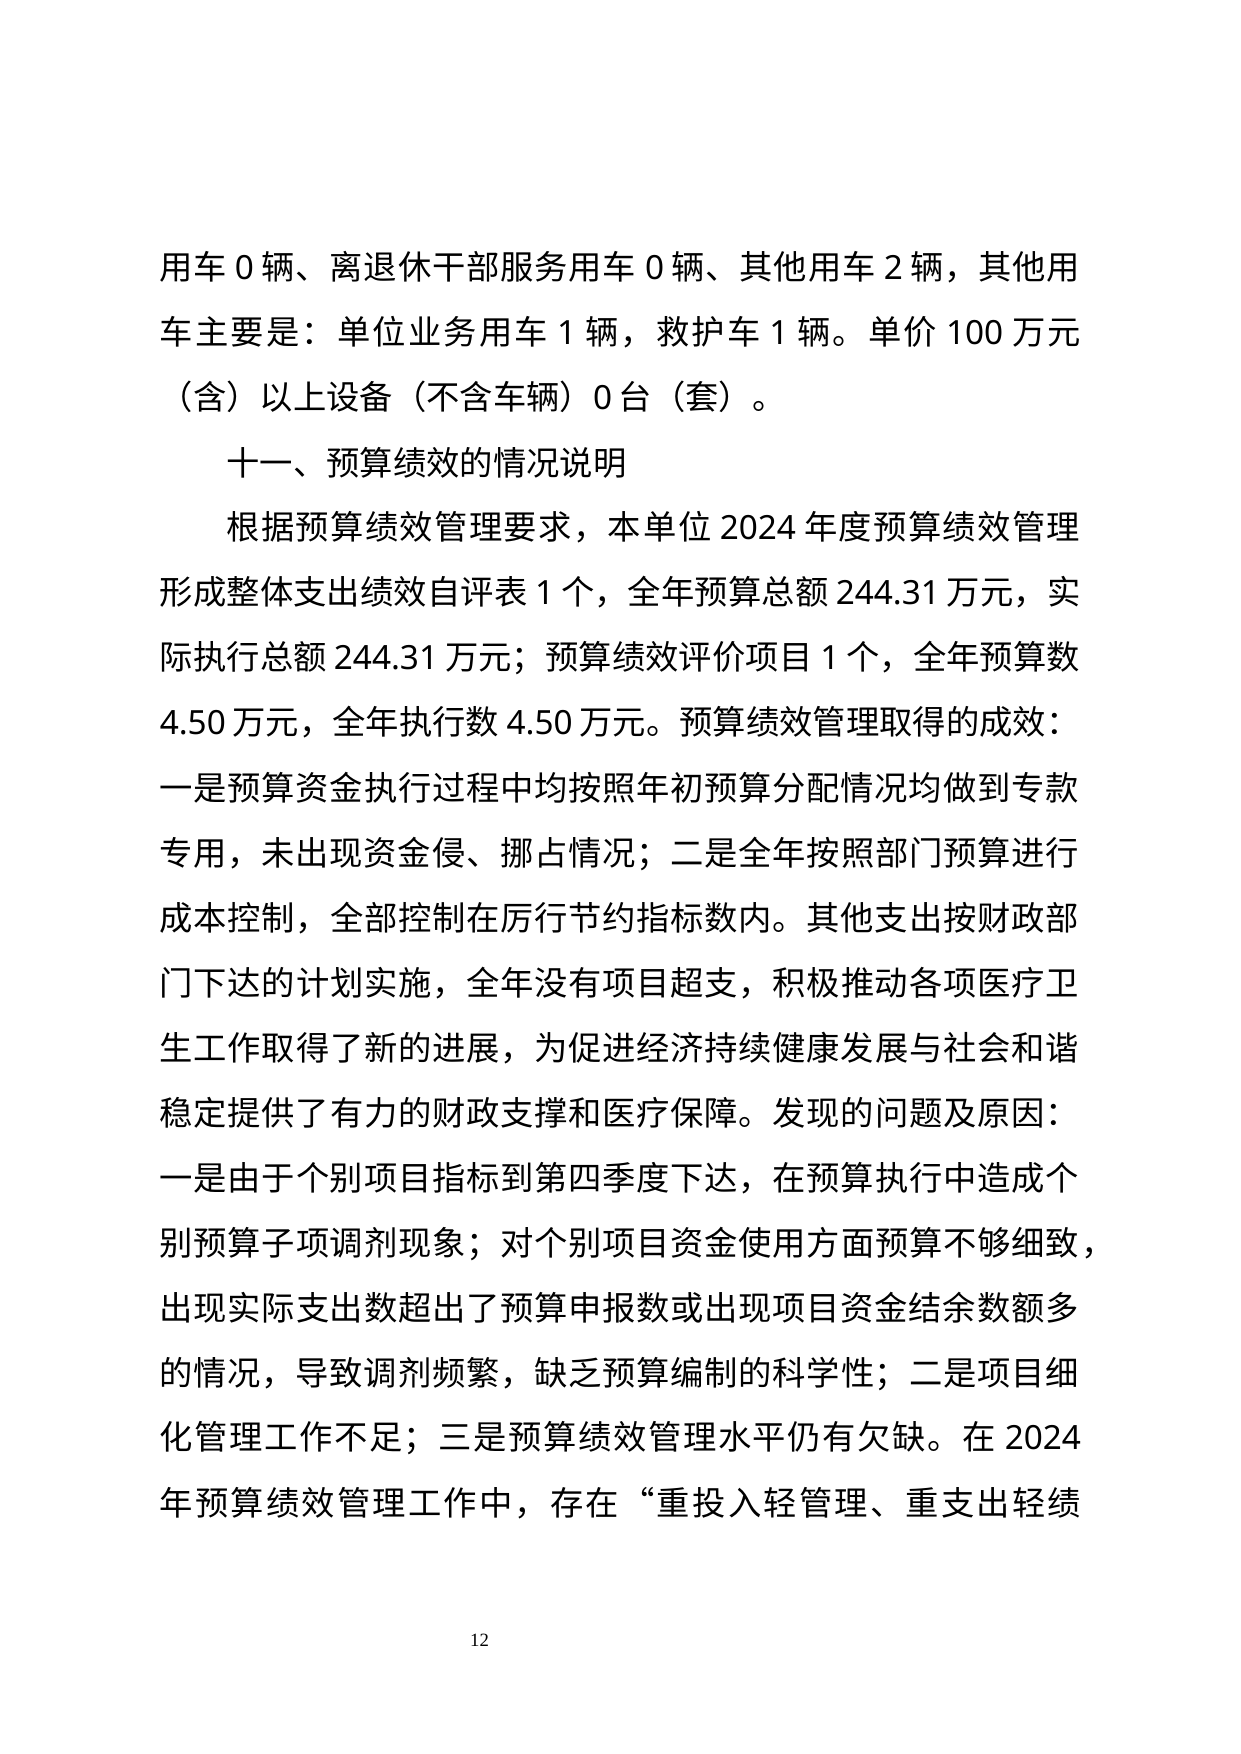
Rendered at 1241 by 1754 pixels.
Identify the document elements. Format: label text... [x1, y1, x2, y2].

text 十一、预算绩效的情况说明 [159, 428, 1081, 493]
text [159, 233, 1081, 428]
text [159, 493, 1081, 1533]
